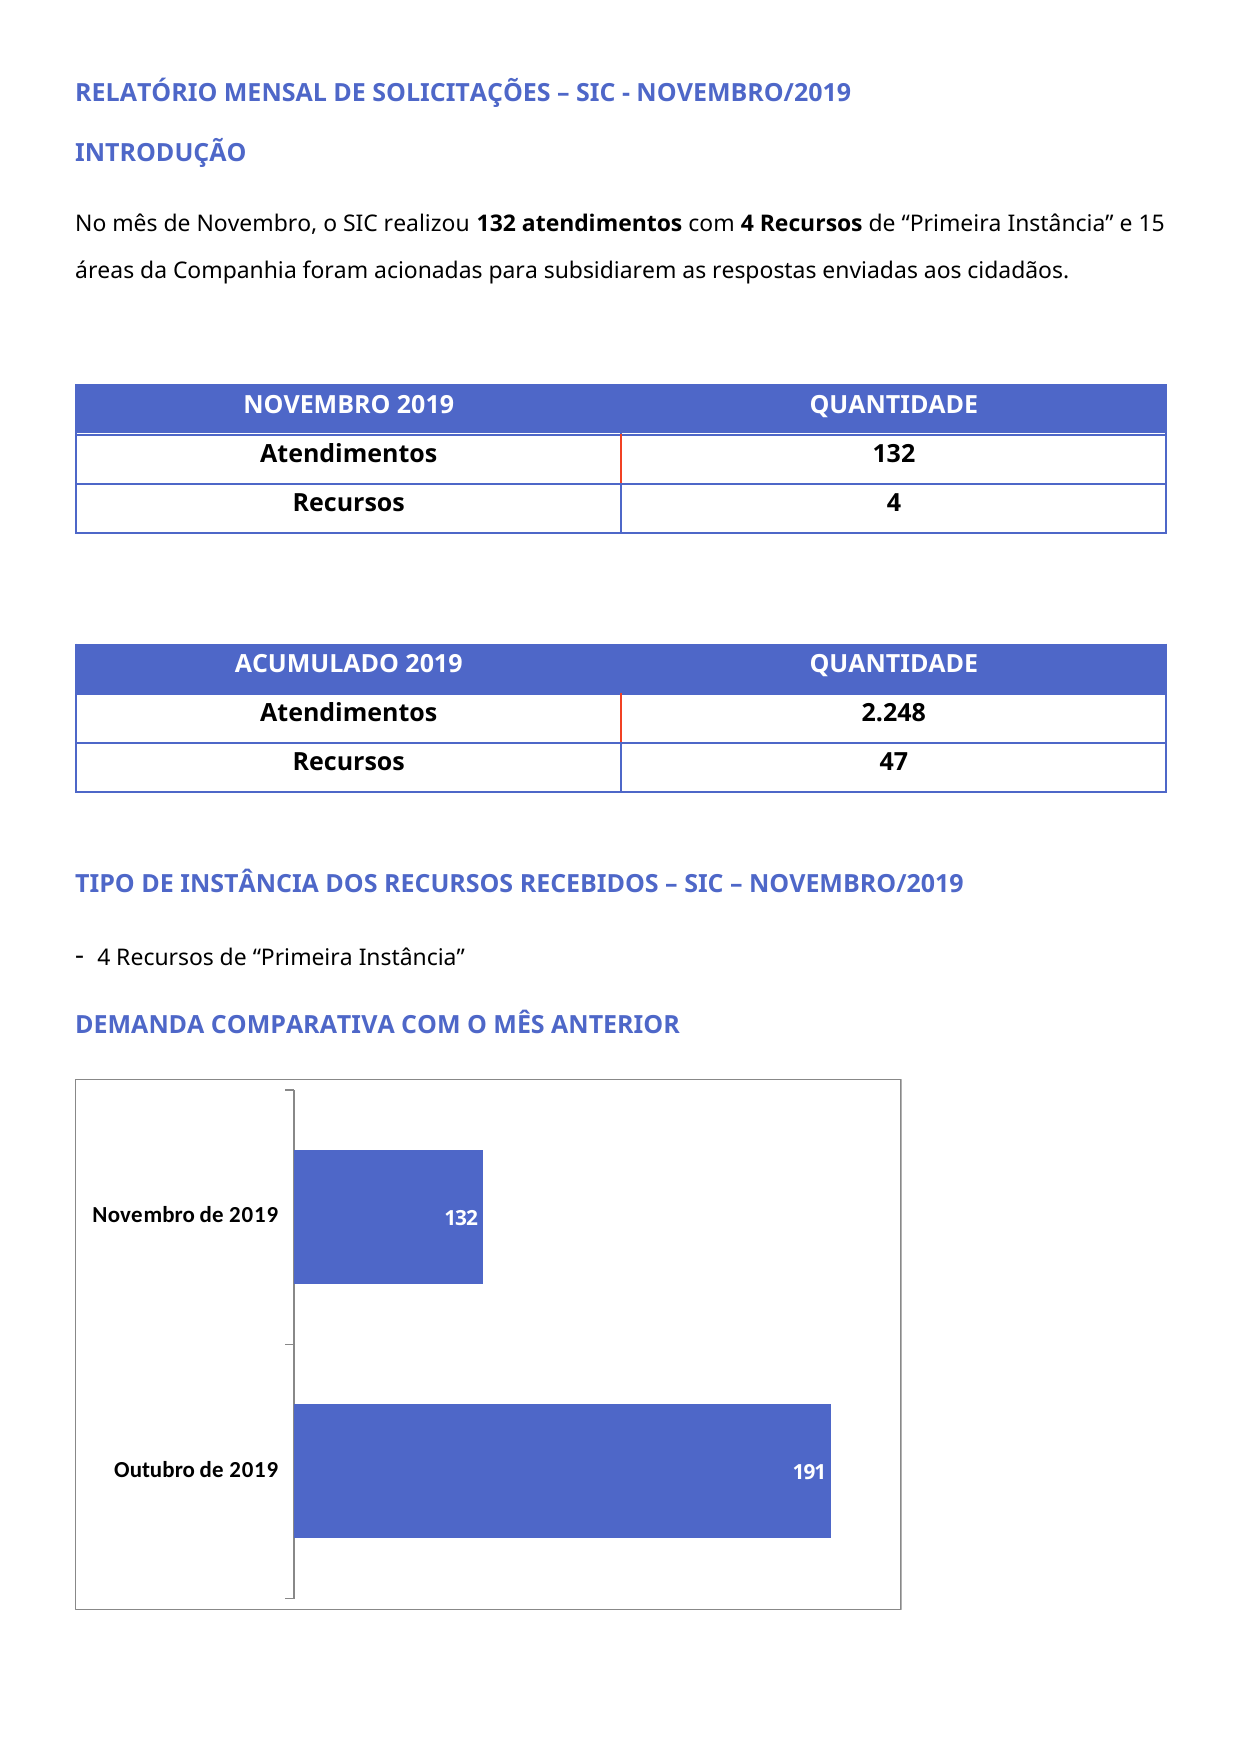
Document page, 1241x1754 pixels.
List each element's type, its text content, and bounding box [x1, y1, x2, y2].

table_header ACUMULADO 2019 [77, 646, 620, 693]
table_cell Recursos [77, 744, 620, 791]
table_header QUANTIDADE [622, 386, 1165, 433]
table_cell Atendimentos [77, 436, 620, 483]
table_cell 2.248 [622, 695, 1165, 742]
text DEMANDA COMPARATIVA COM O MÊS ANTERIOR [75, 1007, 1165, 1041]
text No mês de Novembro, o SIC realizou 132 atendimentos com 4 Recursos de “Primeira Instância” e 15 áreas da Companhia foram acionadas para subsidiarem as respostas enviadas aos cidadãos. [75, 207, 1165, 285]
table_cell Atendimentos [77, 695, 620, 742]
table_cell 47 [622, 744, 1165, 791]
text INTRODUÇÃO [75, 135, 1165, 169]
table_header QUANTIDADE [622, 646, 1165, 693]
table_cell 132 [622, 436, 1165, 483]
text TIPO DE INSTÂNCIA DOS RECURSOS RECEBIDOS – SIC – NOVEMBRO/2019 [75, 865, 1165, 899]
table_cell Recursos [77, 485, 620, 532]
text RELATÓRIO MENSAL DE SOLICITAÇÕES – SIC - NOVEMBRO/2019 [75, 75, 1165, 109]
table_cell 4 [622, 485, 1165, 532]
text - 4 Recursos de “Primeira Instância” [75, 937, 1165, 973]
table_header NOVEMBRO 2019 [77, 386, 620, 433]
